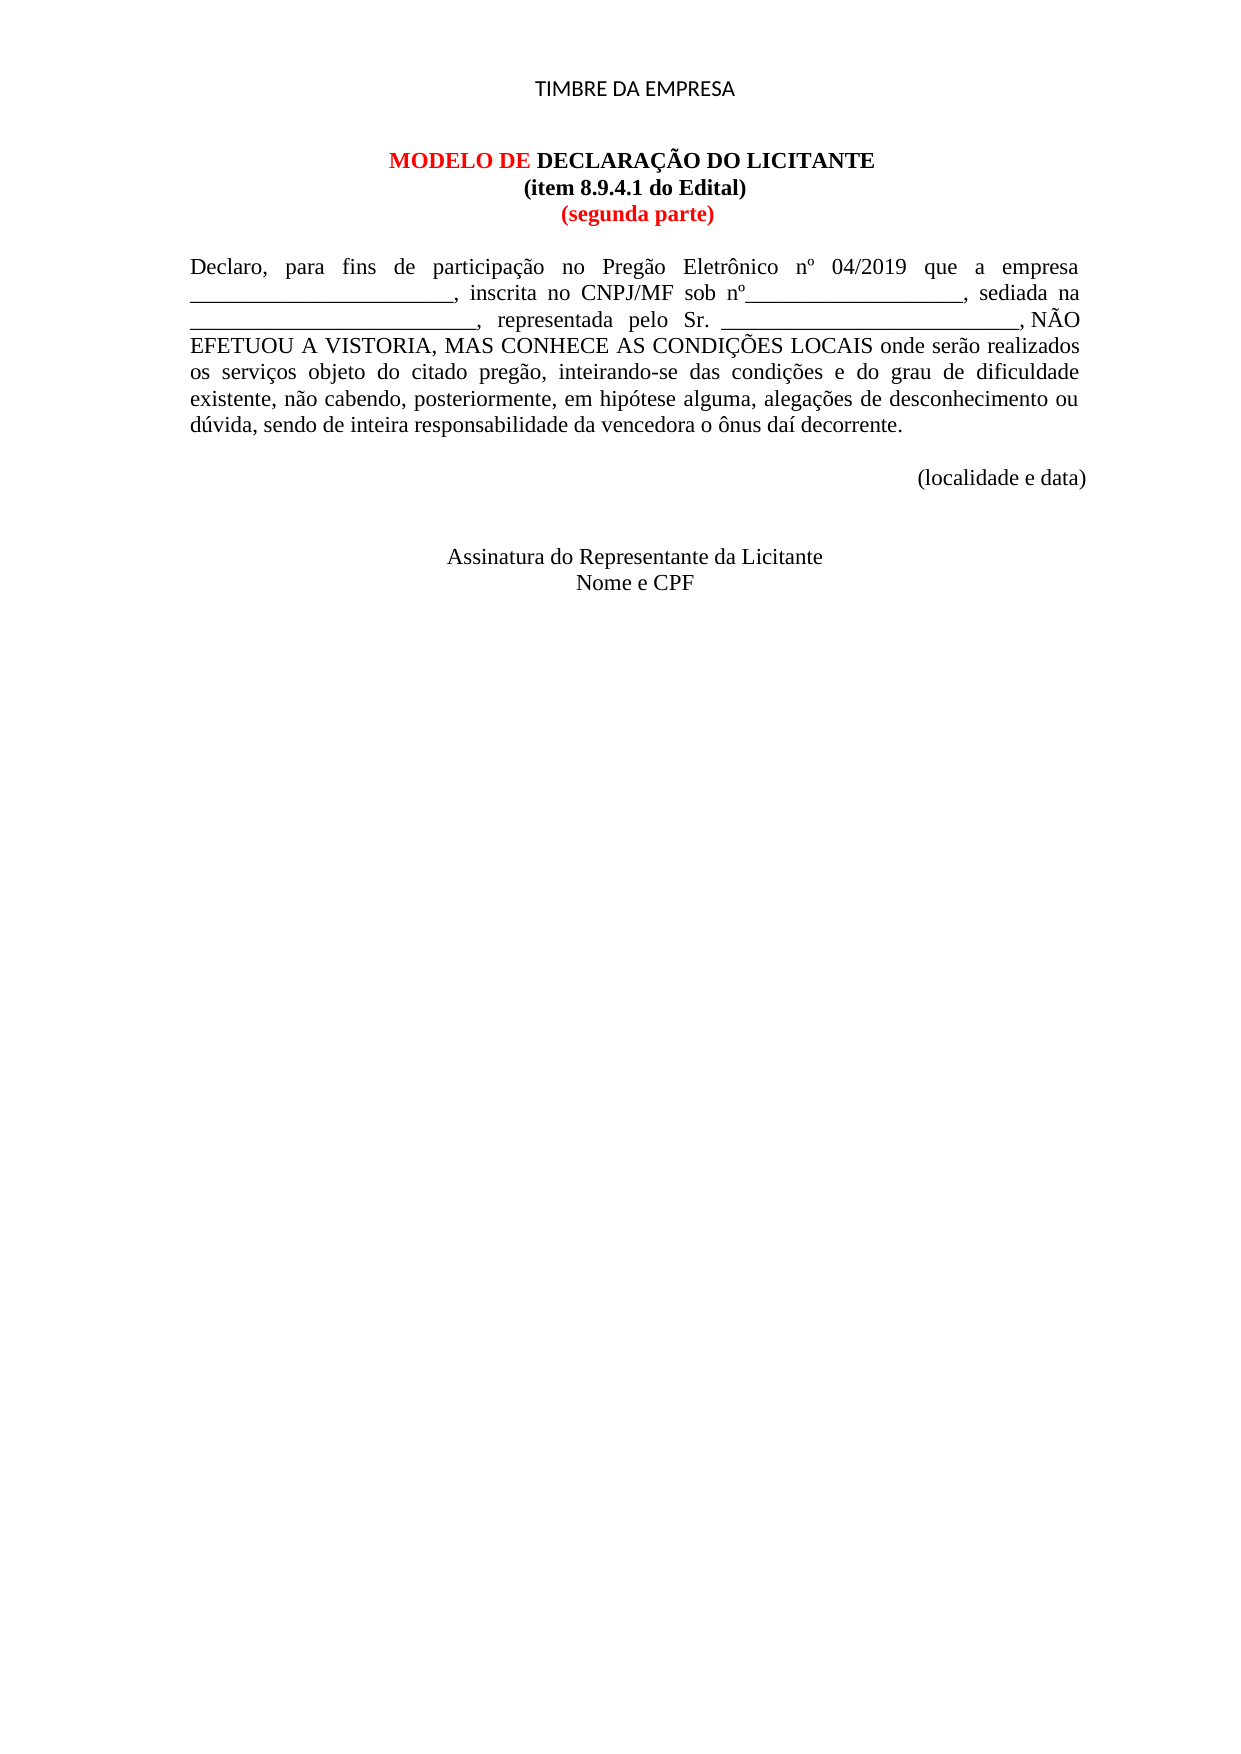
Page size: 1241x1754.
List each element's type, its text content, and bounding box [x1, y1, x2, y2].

text Assinatura do Representante da Licitante [177, 490, 1093, 569]
text (item 8.9.4.1 do Edital) [177, 174, 1093, 200]
text (localidade e data) [183, 437, 1086, 490]
text (segunda parte) [183, 200, 1086, 227]
text Nome e CPF [177, 569, 1093, 596]
text MODELO DE DECLARAÇÃO DO LICITANTE [177, 148, 1093, 174]
text Declaro, para fins de participação no Pregão Eletrônico nº 04/2019 que a empresa _______________________, inscrita no CNPJ/MF sob nº___________________, sediada na _________________________, representada pelo Sr. __________________________, NÃO EFETUOU A VISTORIA, MAS CONHECE AS CONDIÇÕES LOCAIS onde serão realizados os serviços objeto do citado pregão, inteirando-se das condições e do grau de dificuldade existente, não cabendo, posteriormente, em hipótese alguma, alegações de desconhecimento ou dúvida, sendo de inteira responsabilidade da vencedora o ônus daí decorrente. [190, 227, 1080, 437]
